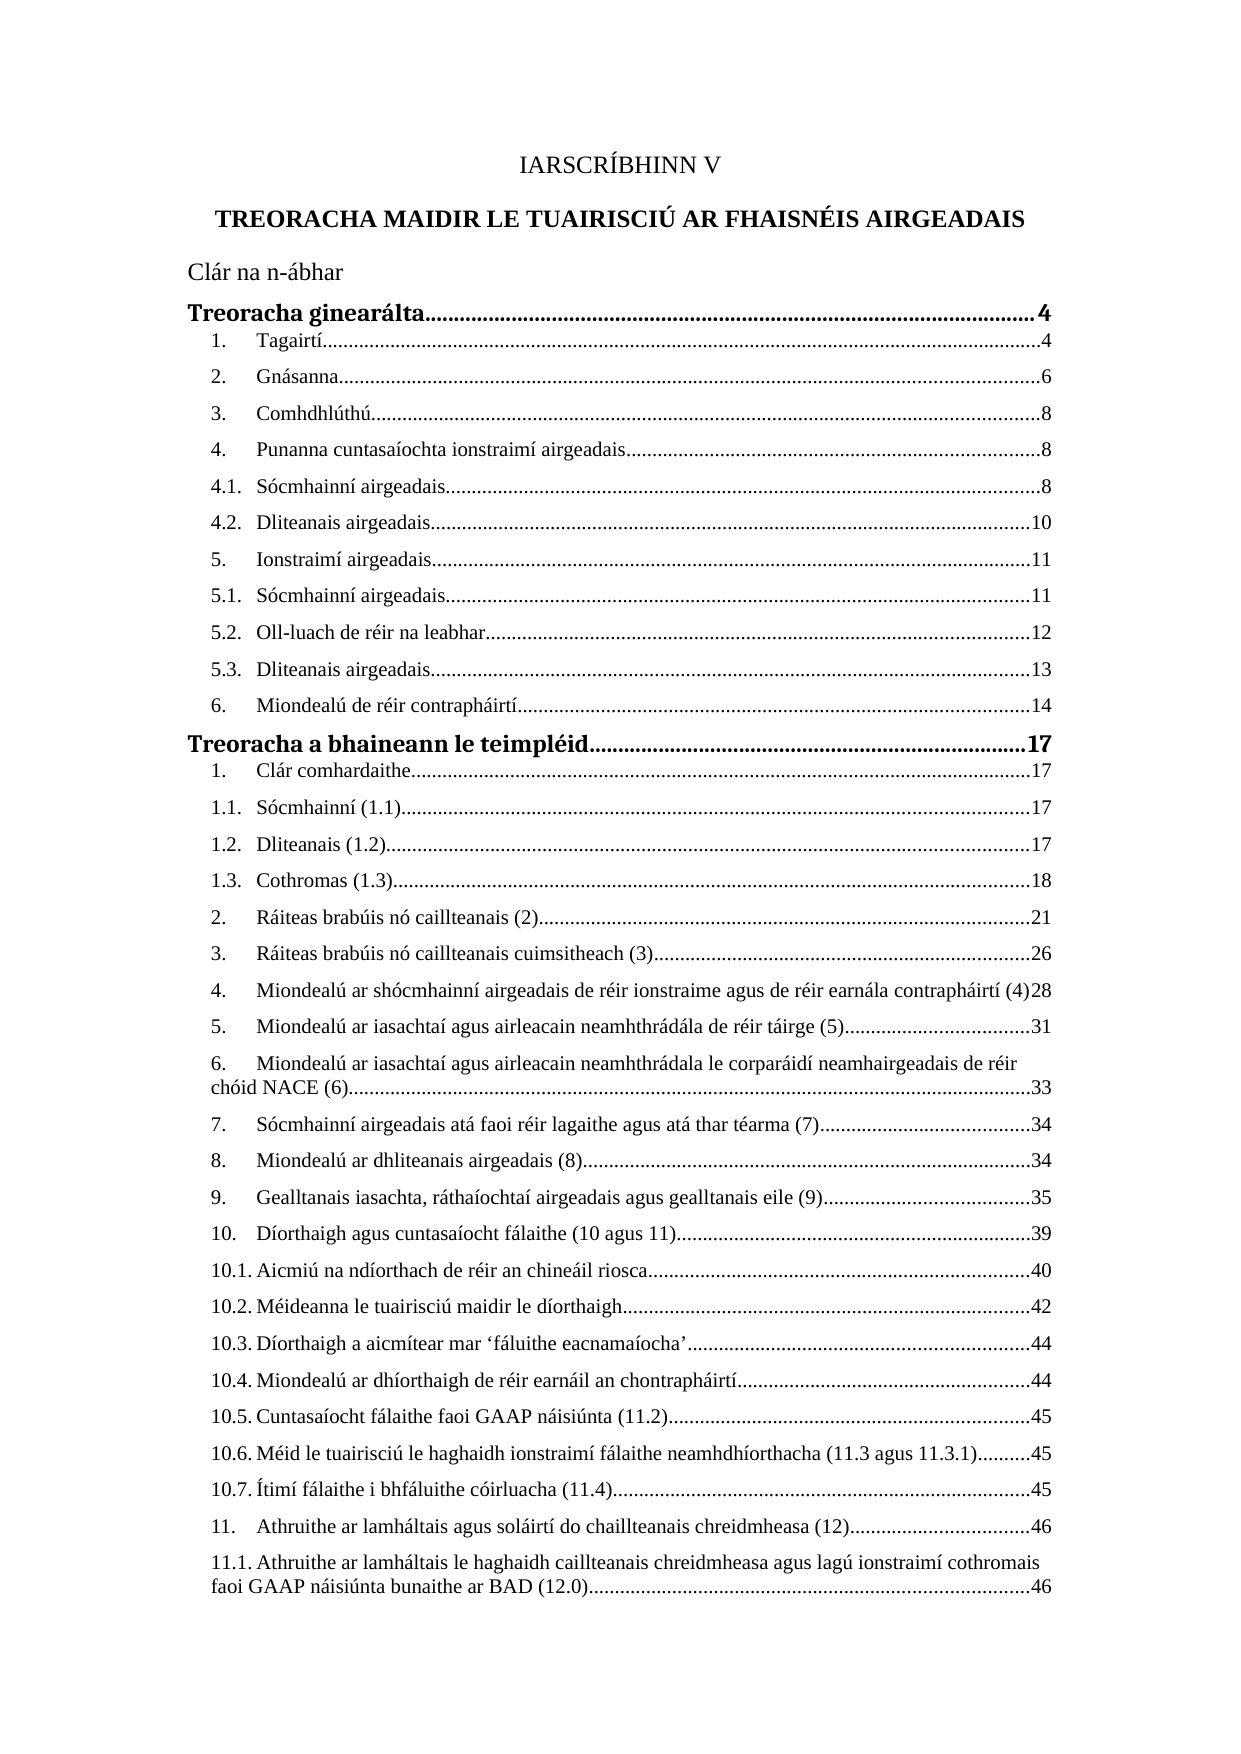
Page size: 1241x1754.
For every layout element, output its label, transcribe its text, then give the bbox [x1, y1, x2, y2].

text 7. Sócmhainní airgeadais atá faoi réir lagaithe agus atá thar téarma (7) 34 [211, 1112, 1053, 1136]
text Treoracha a bhaineann le teimpléid 17 [187, 730, 1053, 758]
text 10.2. Méideanna le tuairisciú maidir le díorthaigh 42 [211, 1294, 1053, 1318]
text 2. Ráiteas brabúis nó caillteanais (2) 21 [211, 905, 1053, 929]
text TREORACHA MAIDIR LE TUAIRISCIÚ AR FHAISNÉIS AIRGEADAIS [187, 204, 1053, 232]
text 5.3. Dliteanais airgeadais 13 [211, 657, 1053, 681]
text 10. Díorthaigh agus cuntasaíocht fálaithe (10 agus 11) 39 [211, 1221, 1053, 1245]
text 10.1. Aicmiú na ndíorthach de réir an chineáil riosca 40 [211, 1258, 1053, 1282]
text 10.3. Díorthaigh a aicmítear mar ‘fáluithe eacnamaíocha’ 44 [211, 1331, 1053, 1355]
text 3. Ráiteas brabúis nó caillteanais cuimsitheach (3) 26 [211, 941, 1053, 965]
text 2. Gnásanna 6 [211, 364, 1053, 388]
text 3. Comhdhlúthú 8 [211, 401, 1053, 425]
text 5. Miondealú ar iasachtaí agus airleacain neamhthrádála de réir táirge (5) 31 [211, 1014, 1053, 1038]
text 4. Miondealú ar shócmhainní airgeadais de réir ionstraime agus de réir earnála contrapháirtí (4) 28 [211, 978, 1053, 1002]
text IARSCRÍBHINN V [187, 150, 1053, 179]
text 1. Tagairtí 4 [211, 327, 1053, 352]
text 1.2. Dliteanais (1.2) 17 [211, 832, 1053, 856]
text 10.5. Cuntasaíocht fálaithe faoi GAAP náisiúnta (11.2) 45 [211, 1404, 1053, 1428]
text 1.3. Cothromas (1.3) 18 [211, 868, 1053, 892]
text 10.7. Ítimí fálaithe i bhfáluithe cóirluacha (11.4) 45 [211, 1477, 1053, 1501]
text 10.6. Méid le tuairisciú le haghaidh ionstraimí fálaithe neamhdhíorthacha (11.3 agus 11.3.1) 45 [211, 1441, 1053, 1465]
text 11. Athruithe ar lamháltais agus soláirtí do chaillteanais chreidmheasa (12) 46 [211, 1514, 1053, 1538]
text 6. Miondealú ar iasachtaí agus airleacain neamhthrádala le corparáidí neamhairgeadais de réir chóid NACE (6) 33 [211, 1051, 1053, 1099]
text 6. Miondealú de réir contrapháirtí 14 [211, 693, 1053, 717]
text 5.1. Sócmhainní airgeadais 11 [211, 583, 1053, 607]
text 4. Punanna cuntasaíochta ionstraimí airgeadais 8 [211, 437, 1053, 461]
text 11.1. Athruithe ar lamháltais le haghaidh caillteanais chreidmheasa agus lagú ionstraimí cothromais faoi GAAP náisiúnta bunaithe ar BAD (12.0) 46 [211, 1550, 1053, 1598]
text Treoracha ginearálta 4 [187, 299, 1053, 327]
text 4.1. Sócmhainní airgeadais 8 [211, 474, 1053, 498]
text 1.1. Sócmhainní (1.1) 17 [211, 795, 1053, 819]
text 5.2. Oll-luach de réir na leabhar 12 [211, 620, 1053, 644]
text 4.2. Dliteanais airgeadais 10 [211, 510, 1053, 534]
text 8. Miondealú ar dhliteanais airgeadais (8) 34 [211, 1148, 1053, 1172]
text 5. Ionstraimí airgeadais 11 [211, 547, 1053, 571]
text Clár na n‑ábhar [187, 257, 1053, 286]
text 9. Gealltanais iasachta, ráthaíochtaí airgeadais agus gealltanais eile (9) 35 [211, 1185, 1053, 1209]
text 1. Clár comhardaithe 17 [211, 758, 1053, 782]
text 10.4. Miondealú ar dhíorthaigh de réir earnáil an chontrapháirtí 44 [211, 1367, 1053, 1392]
